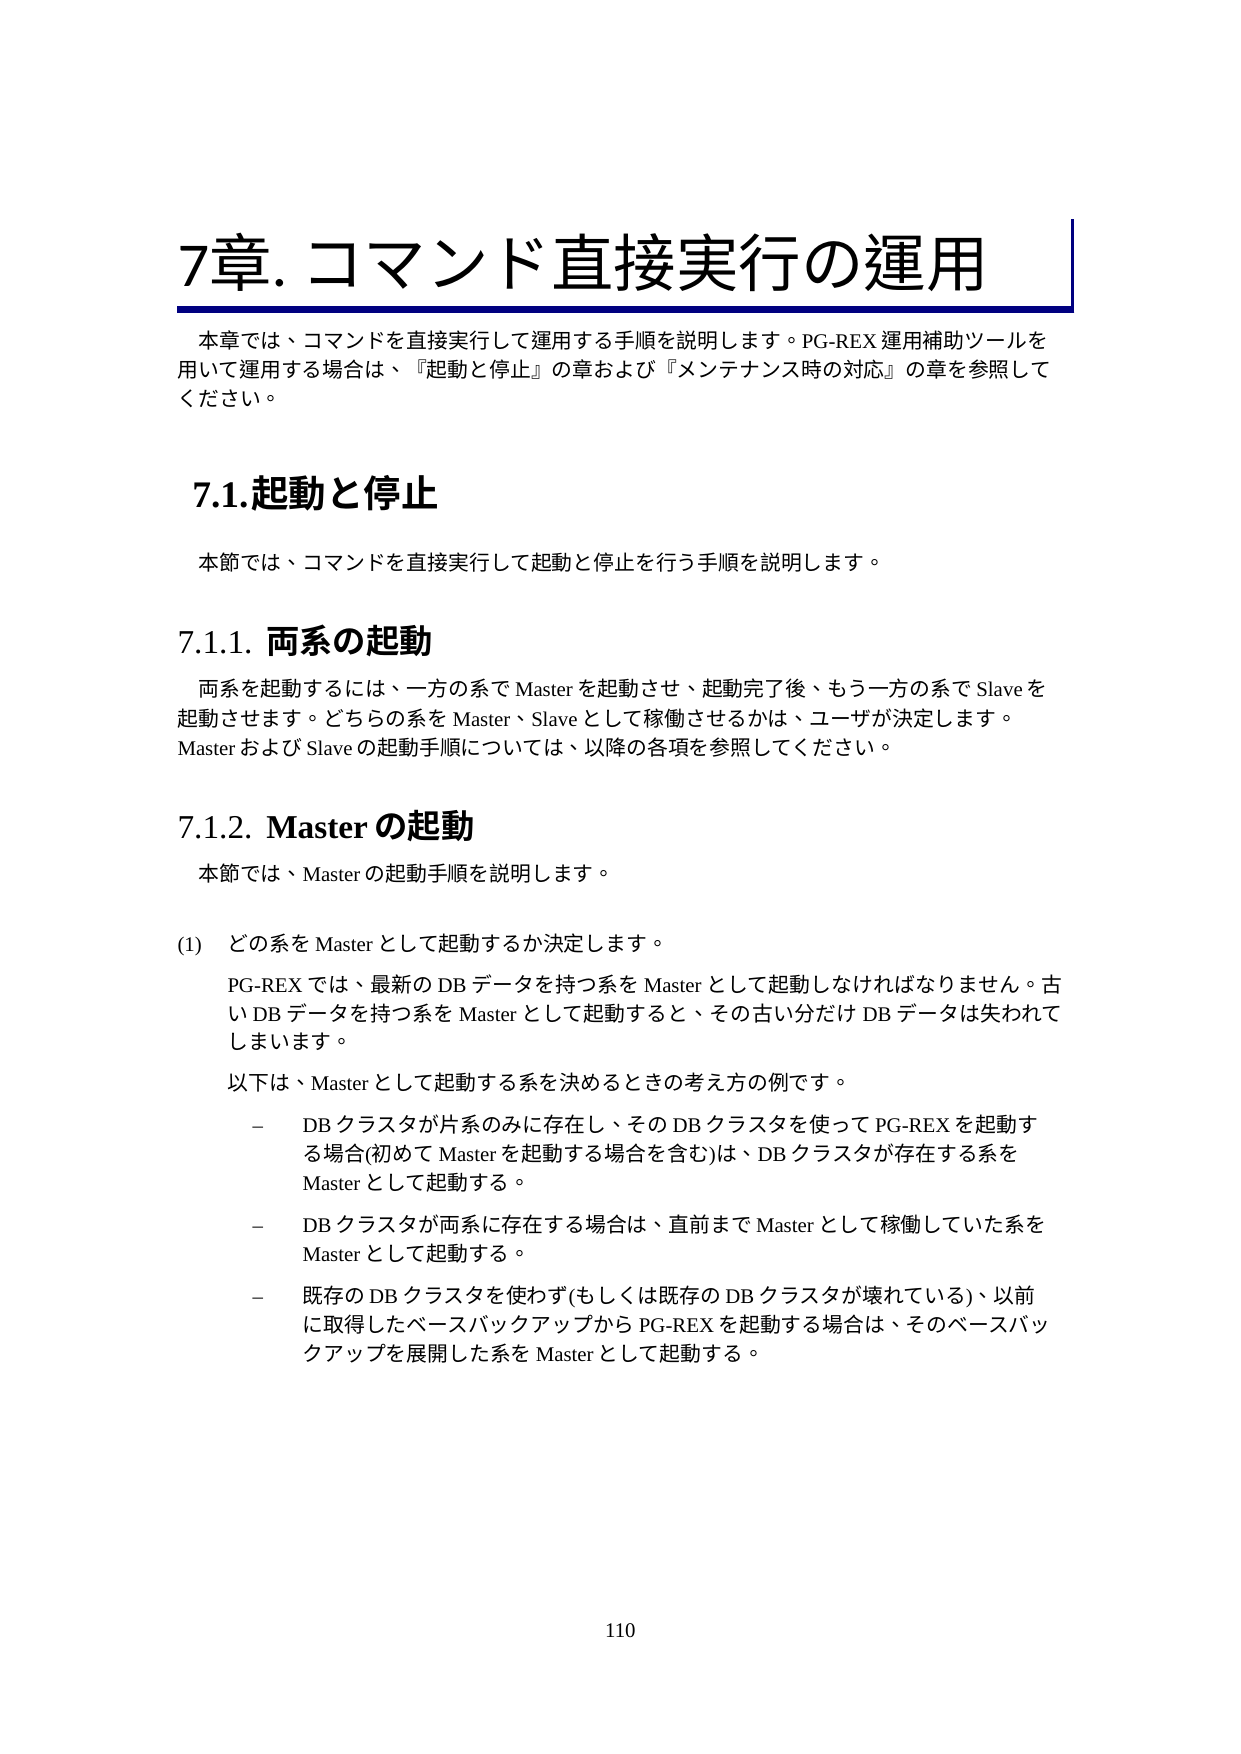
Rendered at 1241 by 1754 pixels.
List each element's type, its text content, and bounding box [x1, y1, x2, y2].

text 本章では、コマンドを直接実行して運用する手順を説明します。PG-REX運用補助ツールを用いて運用する場合は、『起動と停止』の章および『メンテナンス時の対応』の章を参照してください。 [177, 325, 1054, 413]
list DBクラスタが両系に存在する場合は、直前までMasterとして稼働していた系をMasterとして起動する。 [252, 1209, 1054, 1268]
text MasterおよびSlaveの起動手順については、以降の各項を参照してください。 [177, 732, 1054, 761]
list DBクラスタが片系のみに存在し、そのDBクラスタを使ってPG-REXを起動する場合(初めてMasterを起動する場合を含む)は、DBクラスタが存在する系をMasterとして起動する。 [252, 1109, 1054, 1197]
text 本節では、Masterの起動手順を説明します。 [177, 859, 1054, 888]
text 両系を起動するには、一方の系でMasterを起動させ、起動完了後、もう一方の系でSlaveを起動させます。どちらの系をMaster、Slaveとして稼働させるかは、ユーザが決定します。 [177, 674, 1054, 732]
subtitle Masterの起動 [177, 803, 1063, 848]
list PG-REXでは、最新のDBデータを持つ系をMasterとして起動しなければなりません。古いDBデータを持つ系をMasterとして起動すると、その古い分だけDBデータは失われてしまいます。 [177, 971, 1063, 1056]
subtitle 両系の起動 [177, 618, 1063, 663]
subtitle コマンド直接実行の運用 [177, 219, 1071, 306]
text 本節では、コマンドを直接実行して起動と停止を行う手順を説明します。 [177, 547, 1054, 576]
list 以下は、Masterとして起動する系を決めるときの考え方の例です。 [177, 1068, 1063, 1097]
subtitle 起動と停止 [192, 467, 1063, 518]
list どの系をMasterとして起動するか決定します。 [177, 929, 1063, 958]
list 既存のDBクラスタを使わず(もしくは既存のDBクラスタが壊れている)、以前に取得したベースバックアップからPG-REXを起動する場合は、そのベースバックアップを展開した系をMasterとして起動する。 [252, 1280, 1054, 1368]
